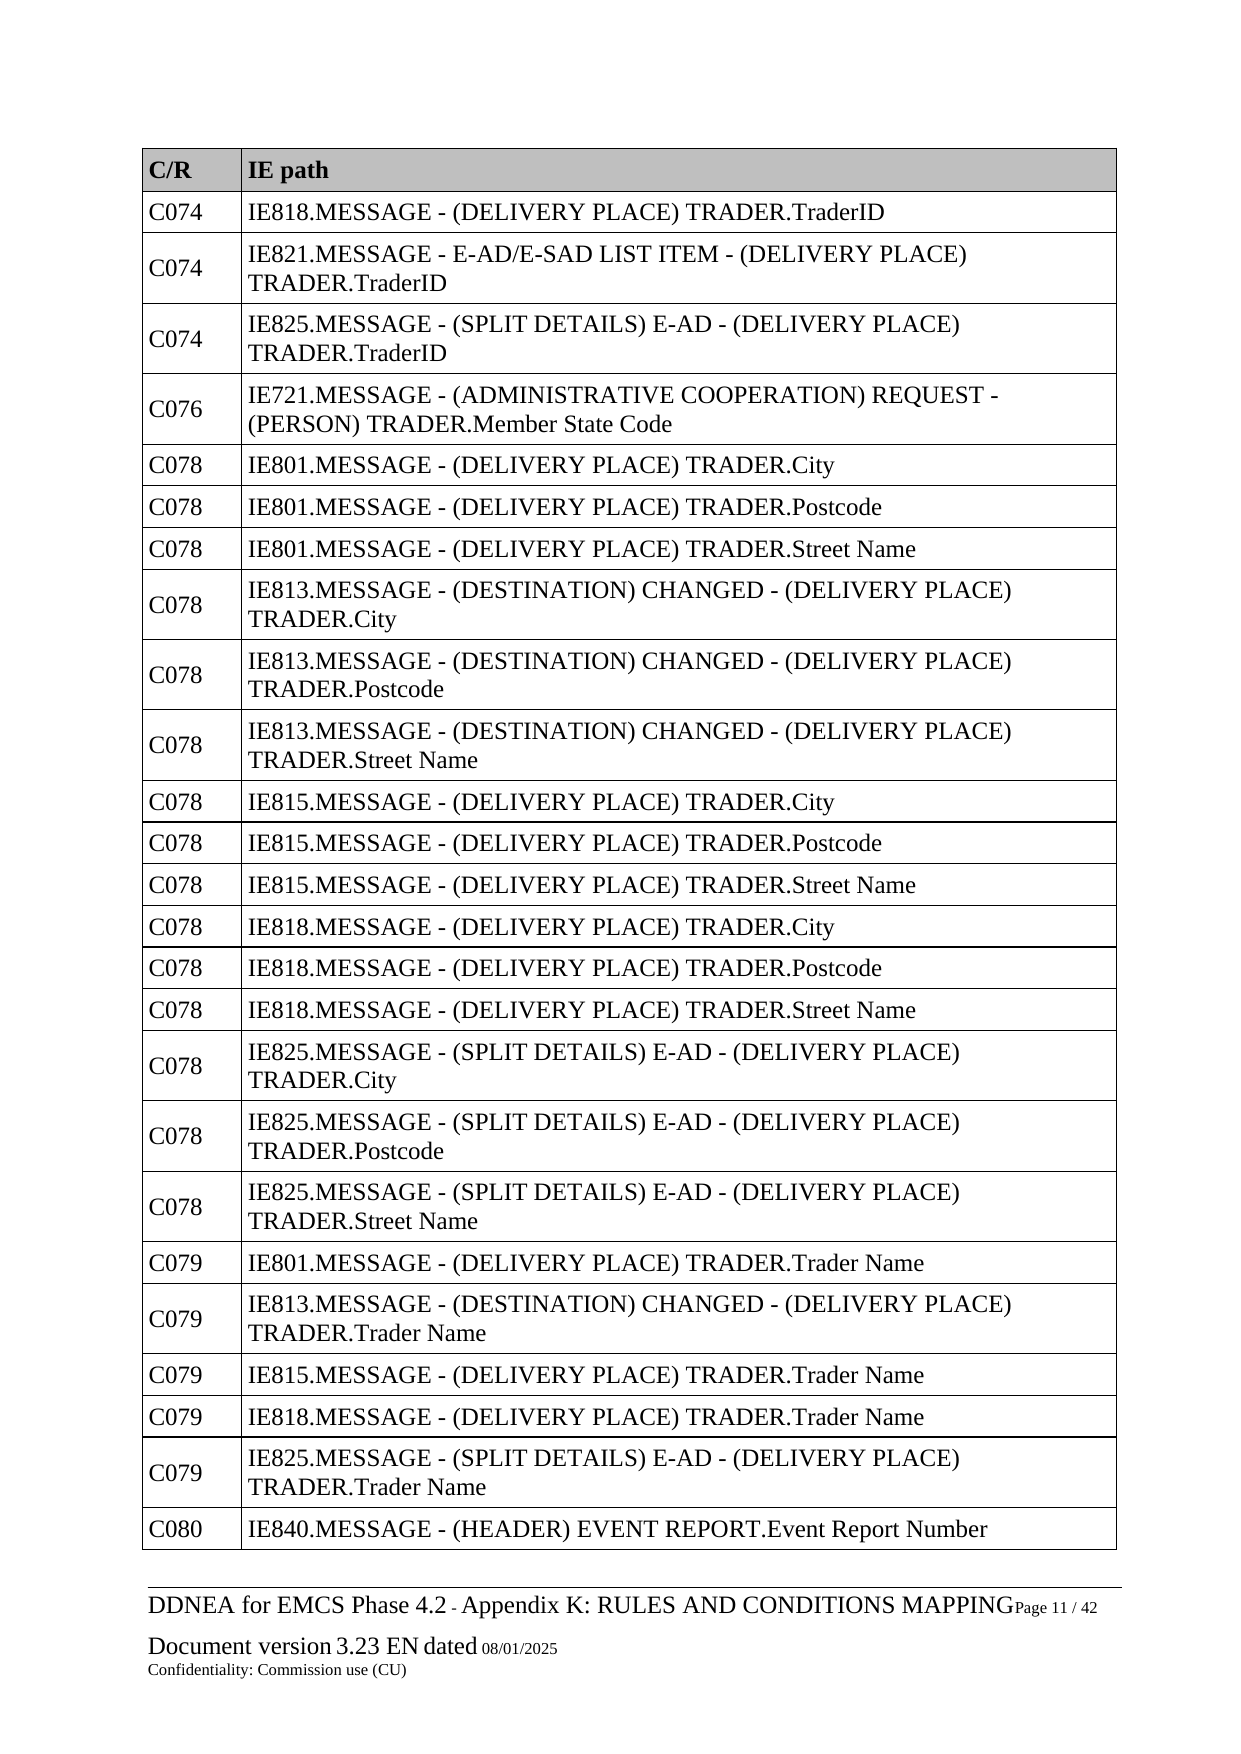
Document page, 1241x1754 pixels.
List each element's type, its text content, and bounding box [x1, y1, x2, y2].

table_cell IE818.MESSAGE - (DELIVERY PLACE) TRADER.Street Name [242, 989, 1116, 1030]
table_cell IE815.MESSAGE - (DELIVERY PLACE) TRADER.Street Name [242, 864, 1116, 905]
table_cell C079 [143, 1396, 241, 1436]
table_cell C078 [143, 445, 241, 485]
table_cell IE813.MESSAGE - (DESTINATION) CHANGED - (DELIVERY PLACE) TRADER.Trader Name [242, 1284, 1116, 1353]
table_cell IE825.MESSAGE - (SPLIT DETAILS) E-AD - (DELIVERY PLACE) TRADER.Postcode [242, 1101, 1116, 1171]
table_cell IE818.MESSAGE - (DELIVERY PLACE) TRADER.City [242, 906, 1116, 946]
table_cell C078 [143, 640, 241, 709]
table_cell IE821.MESSAGE - E-AD/E-SAD LIST ITEM - (DELIVERY PLACE) TRADER.TraderID [242, 233, 1116, 303]
table_cell IE813.MESSAGE - (DESTINATION) CHANGED - (DELIVERY PLACE) TRADER.City [242, 570, 1116, 639]
table_cell IE813.MESSAGE - (DESTINATION) CHANGED - (DELIVERY PLACE) TRADER.Street Name [242, 710, 1116, 780]
table_cell IE825.MESSAGE - (SPLIT DETAILS) E-AD - (DELIVERY PLACE) TRADER.Street Name [242, 1172, 1116, 1241]
table_cell IE801.MESSAGE - (DELIVERY PLACE) TRADER.Trader Name [242, 1242, 1116, 1283]
table_cell IE721.MESSAGE - (ADMINISTRATIVE COOPERATION) REQUEST - (PERSON) TRADER.Member State Code [242, 374, 1116, 443]
table_header IE path [242, 149, 1116, 191]
table_cell C074 [143, 304, 241, 373]
table_cell IE815.MESSAGE - (DELIVERY PLACE) TRADER.Trader Name [242, 1354, 1116, 1395]
table_cell C078 [143, 864, 241, 905]
table_cell C078 [143, 528, 241, 568]
table_cell C078 [143, 710, 241, 780]
table_cell C078 [143, 570, 241, 639]
table_cell C078 [143, 1101, 241, 1171]
table_cell C076 [143, 374, 241, 443]
table_cell IE801.MESSAGE - (DELIVERY PLACE) TRADER.Postcode [242, 486, 1116, 527]
table_cell IE825.MESSAGE - (SPLIT DETAILS) E-AD - (DELIVERY PLACE) TRADER.City [242, 1031, 1116, 1100]
table_cell C079 [143, 1354, 241, 1395]
table_cell IE825.MESSAGE - (SPLIT DETAILS) E-AD - (DELIVERY PLACE) TRADER.Trader Name [242, 1438, 1116, 1507]
table_cell IE840.MESSAGE - (HEADER) EVENT REPORT.Event Report Number [242, 1508, 1116, 1548]
table_cell IE818.MESSAGE - (DELIVERY PLACE) TRADER.TraderID [242, 192, 1116, 232]
table_cell C078 [143, 948, 241, 988]
table_cell C078 [143, 906, 241, 946]
table_cell C078 [143, 1031, 241, 1100]
table_cell C078 [143, 486, 241, 527]
table_cell IE818.MESSAGE - (DELIVERY PLACE) TRADER.Trader Name [242, 1396, 1116, 1436]
table_cell IE815.MESSAGE - (DELIVERY PLACE) TRADER.City [242, 781, 1116, 821]
table_cell IE813.MESSAGE - (DESTINATION) CHANGED - (DELIVERY PLACE) TRADER.Postcode [242, 640, 1116, 709]
table_cell C074 [143, 192, 241, 232]
table_cell IE801.MESSAGE - (DELIVERY PLACE) TRADER.Street Name [242, 528, 1116, 568]
table_header C/R [143, 149, 241, 191]
table_cell C079 [143, 1438, 241, 1507]
table_cell IE815.MESSAGE - (DELIVERY PLACE) TRADER.Postcode [242, 823, 1116, 863]
table_cell C078 [143, 823, 241, 863]
table_cell C079 [143, 1284, 241, 1353]
table_cell C074 [143, 233, 241, 303]
table_cell IE801.MESSAGE - (DELIVERY PLACE) TRADER.City [242, 445, 1116, 485]
table_cell C079 [143, 1242, 241, 1283]
table_cell C080 [143, 1508, 241, 1548]
table_cell C078 [143, 1172, 241, 1241]
table_cell IE825.MESSAGE - (SPLIT DETAILS) E-AD - (DELIVERY PLACE) TRADER.TraderID [242, 304, 1116, 373]
table_cell C078 [143, 781, 241, 821]
table_cell C078 [143, 989, 241, 1030]
table_cell IE818.MESSAGE - (DELIVERY PLACE) TRADER.Postcode [242, 948, 1116, 988]
